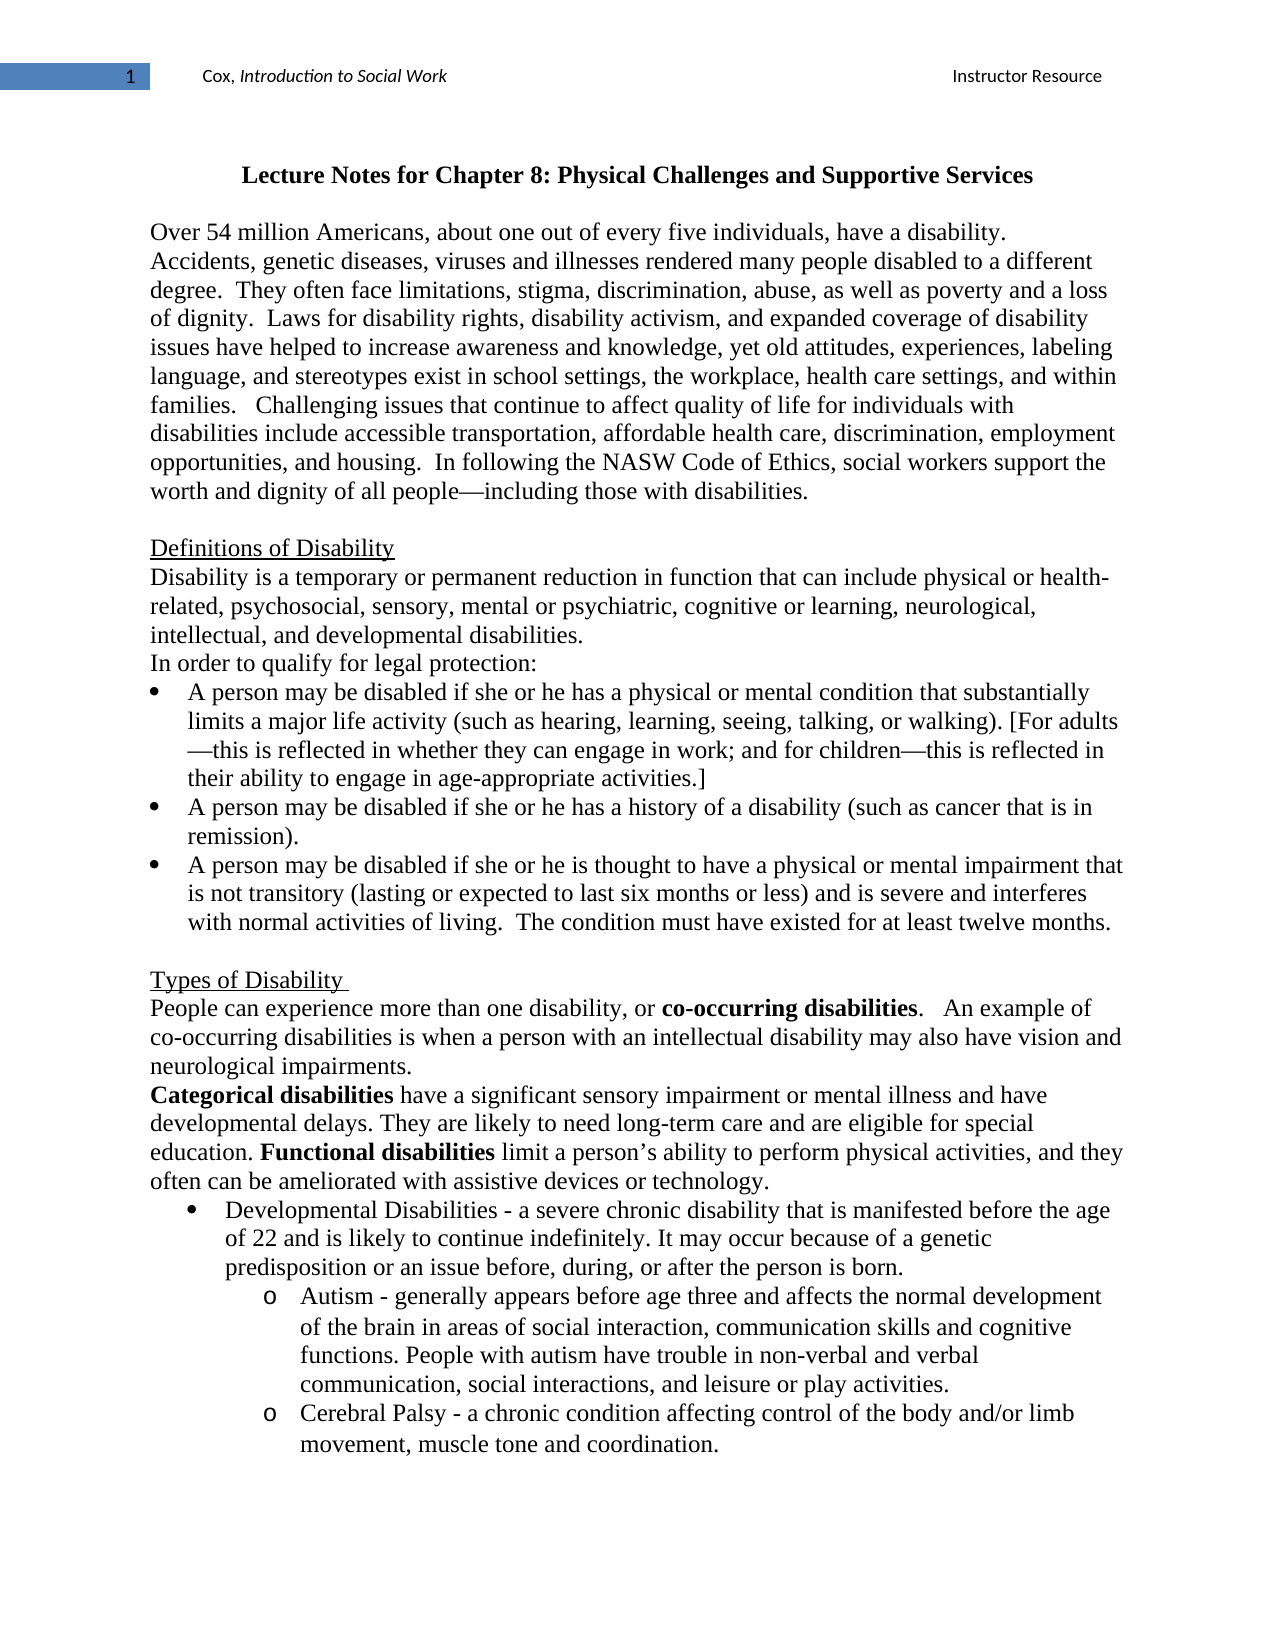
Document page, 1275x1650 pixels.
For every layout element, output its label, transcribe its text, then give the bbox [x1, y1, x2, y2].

list A person may be disabled if she or he is thought to have a physical or mental impairment that is not transitory (lasting or expected to last six months or less) and is severe and interferes with normal activities of living. The condition must have existed for at least twelve months. [150, 850, 1125, 936]
text Categorical disabilities have a significant sensory impairment or mental illness and have developmental delays. They are likely to need long-term care and are eligible for special education. Functional disabilities limit a person’s ability to perform physical activities, and they often can be ameliorated with assistive devices or technology. [150, 1080, 1125, 1195]
text In order to qualify for legal protection: [150, 648, 1125, 677]
list Developmental Disabilities - a severe chronic disability that is manifested before the age of 22 and is likely to continue indefinitely. It may occur because of a genetic predisposition or an issue before, during, or after the person is born. [187, 1195, 1125, 1281]
text Over 54 million Americans, about one out of every five individuals, have a disability. Accidents, genetic diseases, viruses and illnesses rendered many people disabled to a different degree. They often face limitations, stigma, discrimination, abuse, as well as poverty and a loss of dignity. Laws for disability rights, disability activism, and expanded coverage of disability issues have helped to increase awareness and knowledge, yet old attitudes, experiences, labeling language, and stereotypes exist in school settings, the workplace, health care settings, and within families. Challenging issues that continue to affect quality of life for individuals with disabilities include accessible transportation, affordable health care, discrimination, employment opportunities, and housing. In following the NASW Code of Ethics, social workers support the worth and dignity of all people—including those with disabilities. [150, 217, 1125, 505]
list Cerebral Palsy - a chronic condition affecting control of the body and/or limb movement, muscle tone and coordination. [262, 1398, 1125, 1458]
text Types of Disability [150, 965, 1125, 993]
text Lecture Notes for Chapter 8: Physical Challenges and Supportive Services [150, 160, 1125, 188]
list A person may be disabled if she or he has a physical or mental condition that substantially limits a major life activity (such as hearing, learning, seeing, talking, or walking). [For adults—this is reflected in whether they can engage in work; and for children—this is reflected in their ability to engage in age-appropriate activities.] [150, 677, 1125, 792]
list A person may be disabled if she or he has a history of a disability (such as cancer that is in remission). [150, 792, 1125, 850]
list Autism - generally appears before age three and affects the normal development of the brain in areas of social interaction, communication skills and cognitive functions. People with autism have trouble in non-verbal and verbal communication, social interactions, and leisure or play activities. [262, 1281, 1125, 1398]
text Disability is a temporary or permanent reduction in function that can include physical or health-related, psychosocial, sensory, mental or psychiatric, cognitive or learning, neurological, intellectual, and developmental disabilities. [150, 562, 1125, 648]
text Definitions of Disability [150, 533, 1125, 562]
text People can experience more than one disability, or co-occurring disabilities. An example of co-occurring disabilities is when a person with an intellectual disability may also have vision and neurological impairments. [150, 993, 1125, 1080]
